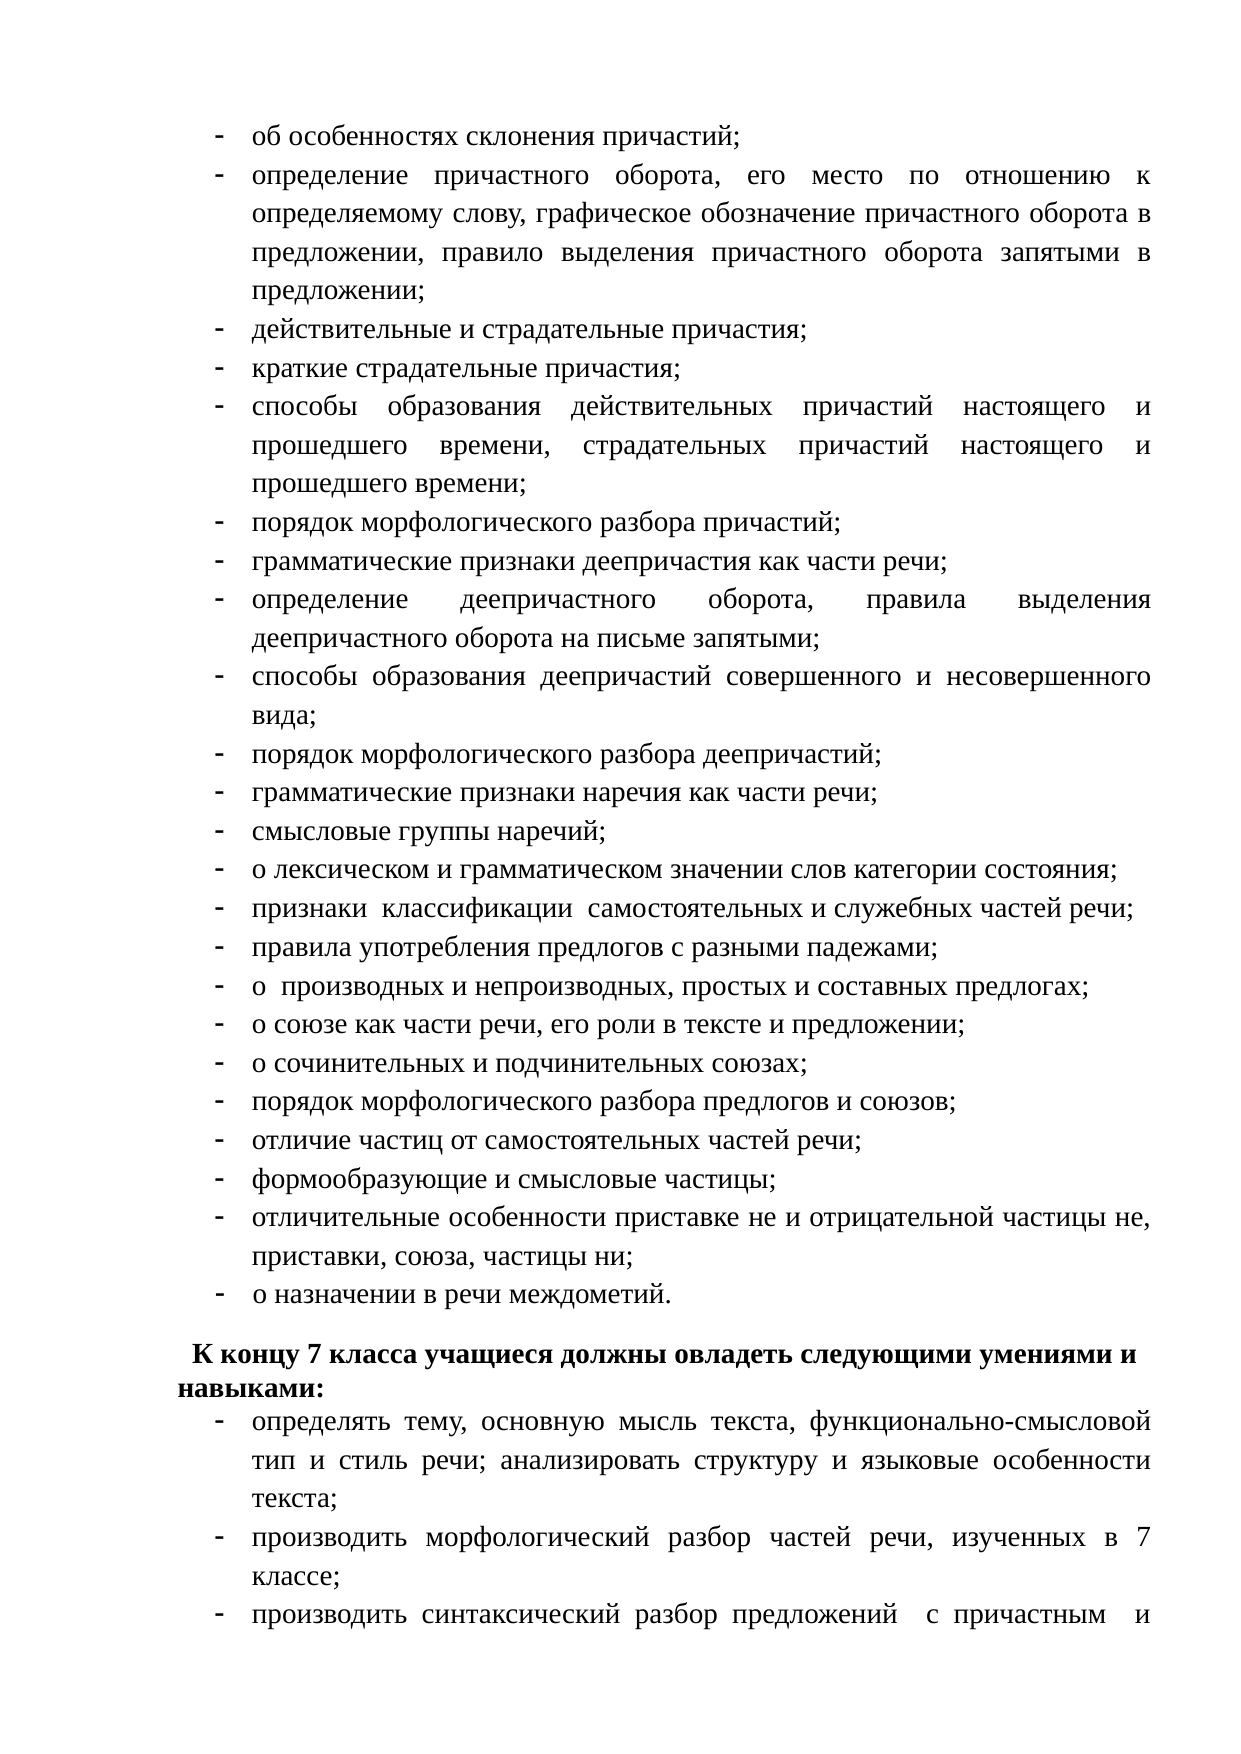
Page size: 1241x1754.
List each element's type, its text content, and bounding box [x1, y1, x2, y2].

list о сочинительных и подчинительных союзах; [214, 1045, 1152, 1078]
list признаки классификации самостоятельных и служебных частей речи; [214, 890, 1152, 924]
list грамматические признаки наречия как части речи; [214, 774, 1152, 808]
list определение причастного оборота, его место по отношению к определяемому слову, графическое обозначение причастного оборота в предложении, правило выделения причастного оборота запятыми в предложении; [214, 157, 1152, 306]
list порядок морфологического разбора причастий; [214, 504, 1152, 538]
list правила употребления предлогов с разными падежами; [214, 929, 1152, 963]
list отличительные особенности приставке не и отрицательной частицы не, приставки, союза, частицы ни; [214, 1199, 1152, 1272]
list краткие страдательные причастия; [214, 350, 1152, 383]
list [214, 1596, 1152, 1630]
list смысловые группы наречий; [214, 813, 1152, 847]
list об особенностях склонения причастий; [214, 118, 1152, 152]
list порядок морфологического разбора предлогов и союзов; [214, 1083, 1152, 1117]
list о лексическом и грамматическом значении слов категории состояния; [214, 852, 1152, 885]
list грамматические признаки деепричастия как части речи; [214, 543, 1152, 576]
list способы образования деепричастий совершенного и несовершенного вида; [214, 658, 1152, 731]
list о производных и непроизводных, простых и составных предлогах; [214, 968, 1152, 1001]
list производить морфологический разбор частей речи, изученных в 7 классе; [214, 1519, 1152, 1591]
list отличие частиц от самостоятельных частей речи; [214, 1122, 1152, 1156]
list определять тему, основную мысль текста, функционально-смысловой тип и стиль речи; анализировать структуру и языковые особенности текста; [214, 1403, 1152, 1514]
list определение деепричастного оборота, правила выделения деепричастного оборота на письме запятыми; [214, 581, 1152, 653]
list действительные и страдательные причастия; [214, 311, 1152, 345]
list о назначении в речи междометий. [215, 1277, 1152, 1310]
text К концу 7 класса учащиеся должны овладеть следующими умениями и навыками: [177, 1336, 1152, 1403]
list о союзе как части речи, его роли в тексте и предложении; [214, 1006, 1152, 1040]
list порядок морфологического разбора деепричастий; [214, 736, 1152, 769]
list способы образования действительных причастий настоящего и прошедшего времени, страдательных причастий настоящего и прошедшего времени; [214, 388, 1152, 499]
list формообразующие и смысловые частицы; [214, 1161, 1152, 1194]
